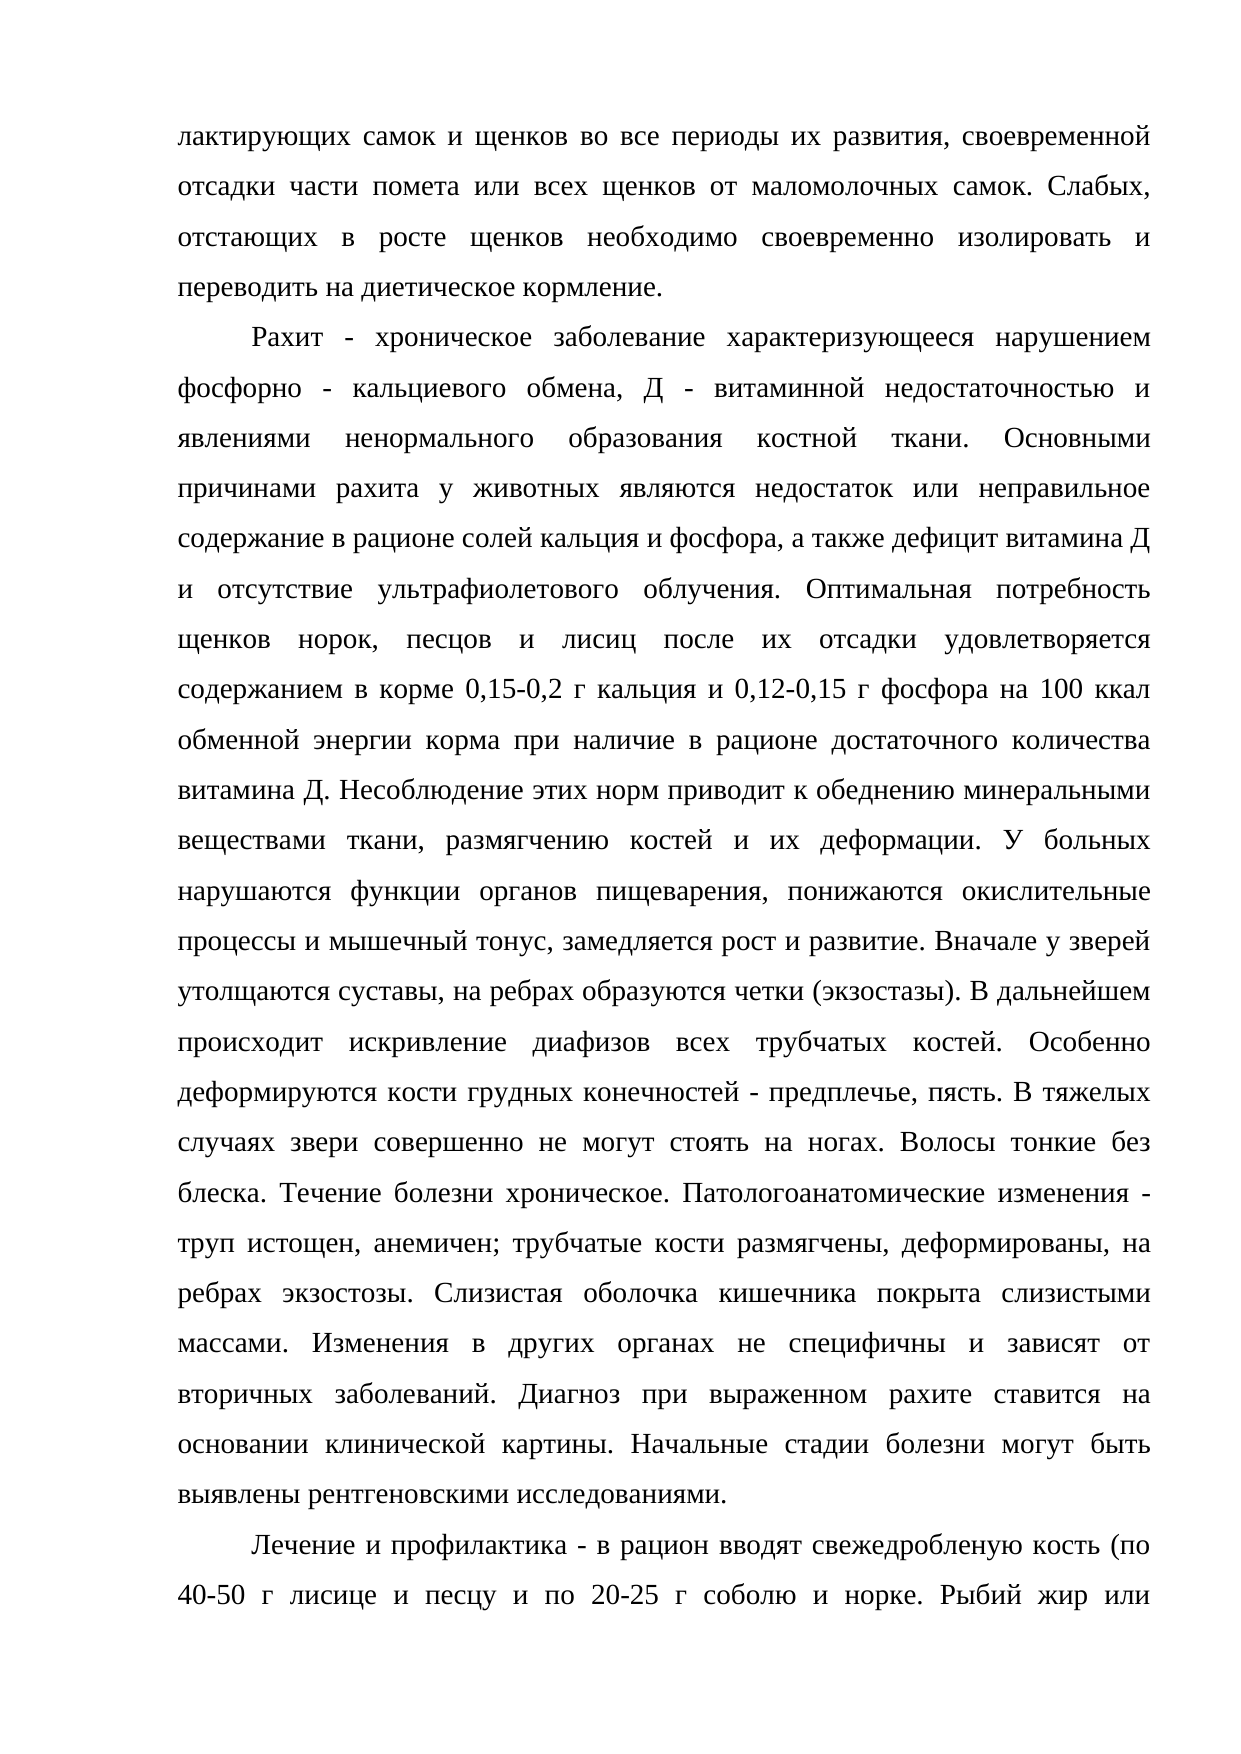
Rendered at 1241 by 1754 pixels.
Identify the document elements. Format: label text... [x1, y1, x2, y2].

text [177, 118, 1152, 303]
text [177, 1527, 1152, 1611]
text Рахит - хроническое заболевание характеризующееся нарушением фосфорно - кальциевого обмена, Д - витаминной недостаточностью и явлениями ненормального образования костной ткани. Основными причинами рахита у животных являются недостаток или неправильное содержание в рационе солей кальция и фосфора, а также дефицит витамина Д и отсутствие ультрафиолетового облучения. Оптимальная потребность щенков норок, песцов и лисиц после их отсадки удовлетворяется содержанием в корме 0,15-0,2 г кальция и 0,12-0,15 г фосфора на 100 ккал обменной энергии корма при наличие в рационе достаточного количества витамина Д. Несоблюдение этих норм приводит к обеднению минеральными веществами ткани, размягчению костей и их деформации. У больных нарушаются функции органов пищеварения, понижаются окислительные процессы и мышечный тонус, замедляется рост и развитие. Вначале у зверей утолщаются суставы, на ребрах образуются четки (экзостазы). В дальнейшем происходит искривление диафизов всех трубчатых костей. Особенно деформируются кости грудных конечностей - предплечье, пясть. В тяжелых случаях звери совершенно не могут стоять на ногах. Волосы тонкие без блеска. Течение болезни хроническое. Патологоанатомические изменения - труп истощен, анемичен; трубчатые кости размягчены, деформированы, на ребрах экзостозы. Слизистая оболочка кишечника покрыта слизистыми массами. Изменения в других органах не специфичны и зависят от вторичных заболеваний. Диагноз при выраженном рахите ставится на основании клинической картины. Начальные стадии болезни могут быть выявлены рентгеновскими исследованиями. [177, 319, 1152, 1510]
